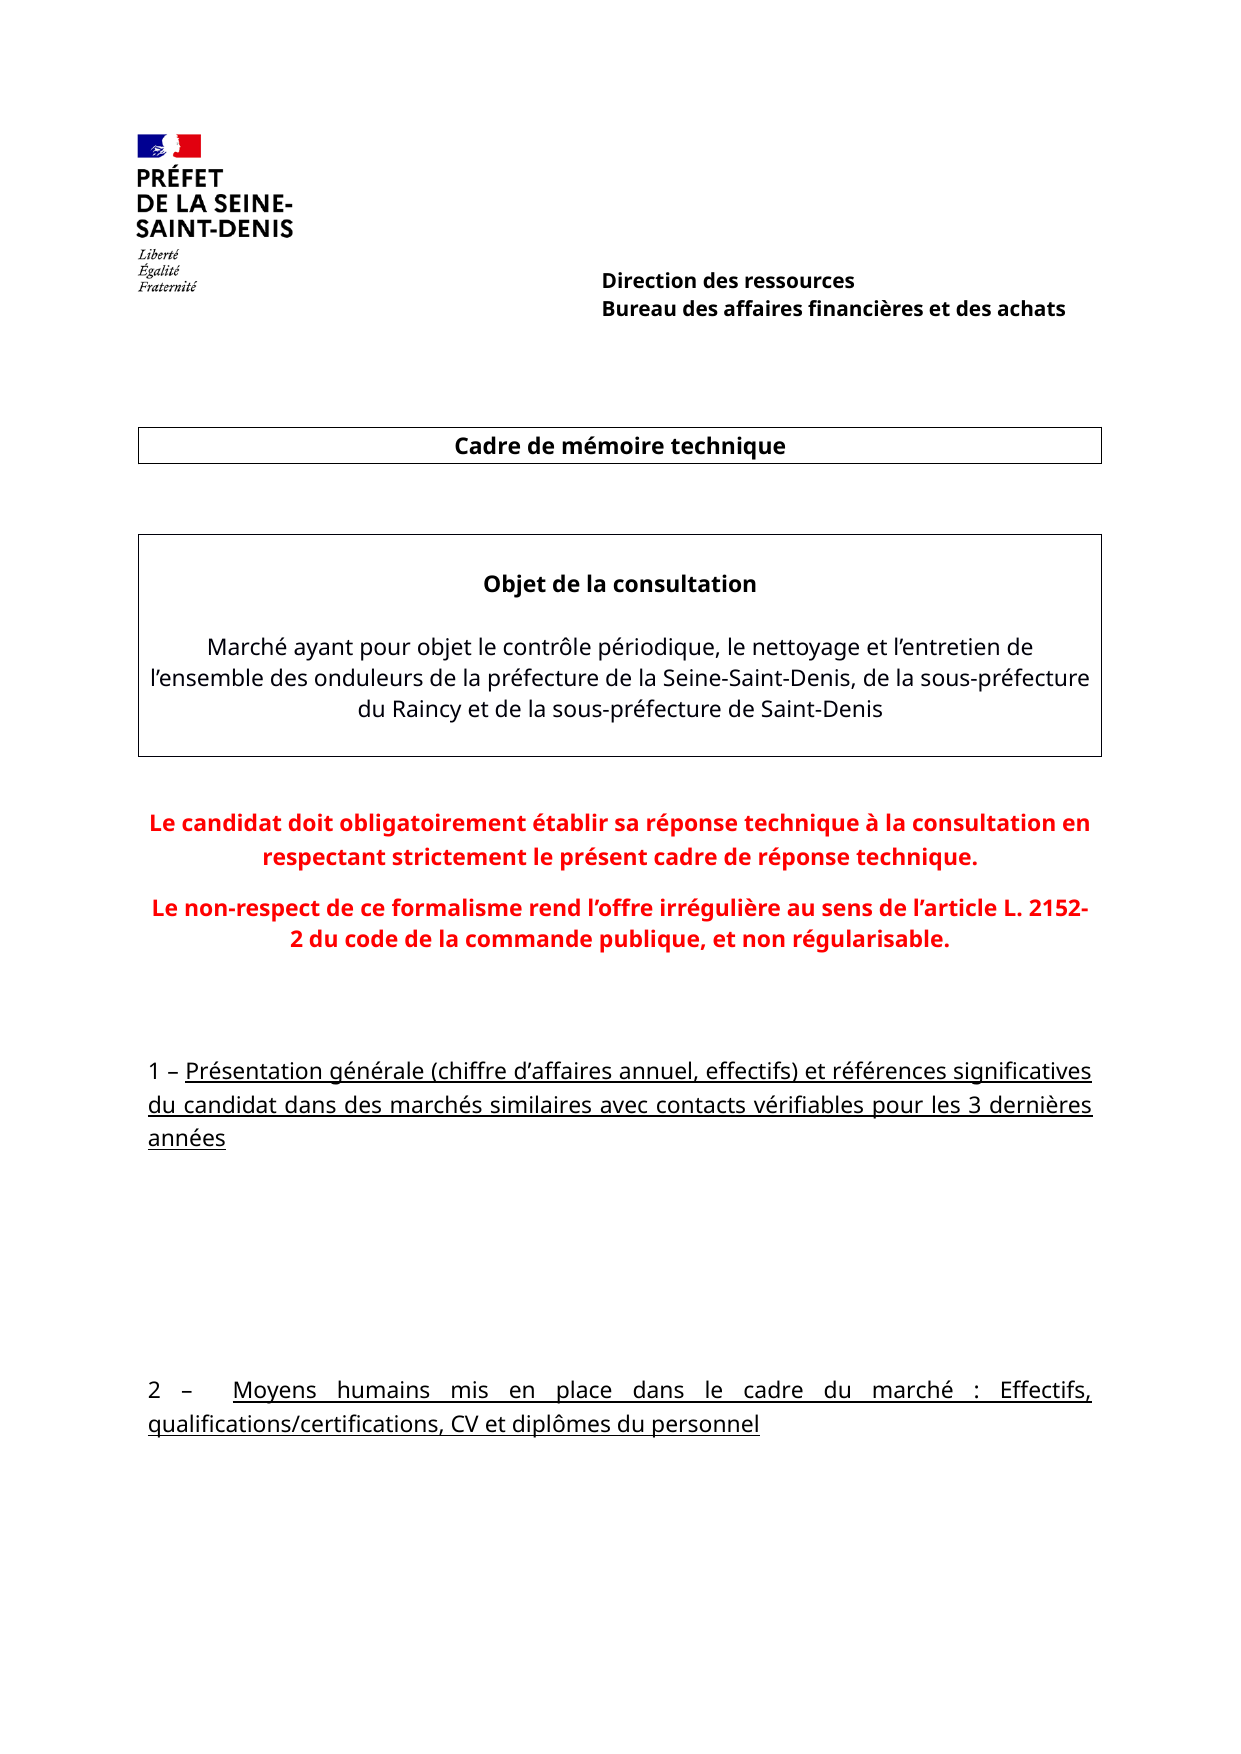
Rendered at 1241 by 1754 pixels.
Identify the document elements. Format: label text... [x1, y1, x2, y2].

table_header Direction des ressources Bureau des affaires financières et des achats [589, 130, 1164, 346]
text 1 – Présentation générale (chiffre d’affaires annuel, effectifs) et références significatives du candidat dans des marchés similaires avec contacts vérifiables pour les 3 dernières années [148, 1117, 1093, 1153]
table_header [120, 130, 589, 346]
text 2 – Moyens humains mis en place dans le cadre du marché : Effectifs, qualifications/certifications, CV et diplômes du personnel [148, 1374, 1093, 1439]
text Marché ayant pour objet le contrôle périodique, le nettoyage et l’entretien de l’ensemble des onduleurs de la préfecture de la Seine-Saint-Denis, de la sous-préfecture du Raincy et de la sous-préfecture de Saint-Denis [148, 631, 1093, 724]
text 1 – Présentation générale (chiffre d’affaires annuel, effectifs) et références significatives du candidat dans des marchés similaires avec contacts vérifiables pour les 3 dernières années [148, 1055, 1093, 1115]
text Objet de la consultation [148, 568, 1093, 599]
text Le candidat doit obligatoirement établir sa réponse technique à la consultation en respectant strictement le présent cadre de réponse technique. [148, 807, 1093, 872]
text Cadre de mémoire technique [139, 428, 1101, 463]
picture [132, 129, 297, 296]
text Le non-respect de ce formalisme rend l’offre irrégulière au sens de l’article L. 2152-2 du code de la commande publique, et non régularisable. [148, 891, 1093, 954]
